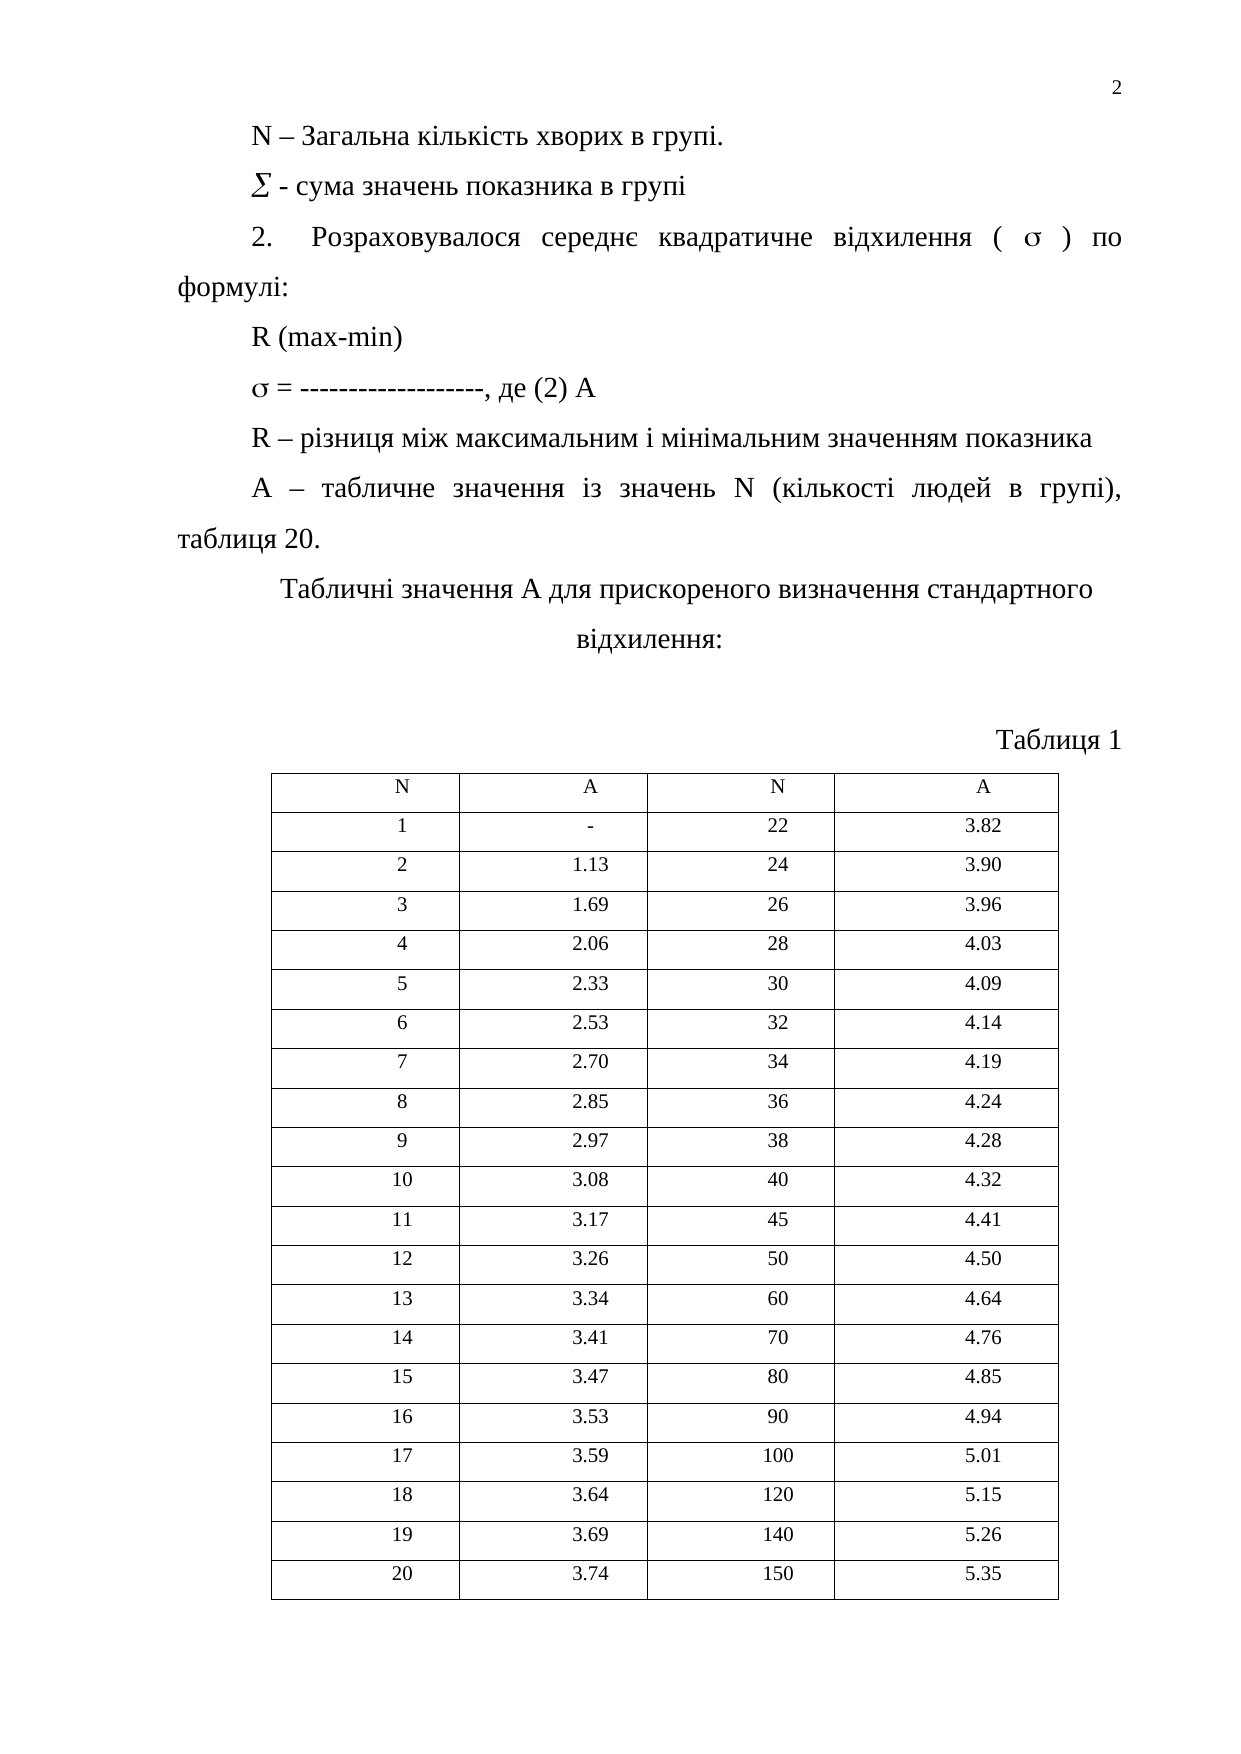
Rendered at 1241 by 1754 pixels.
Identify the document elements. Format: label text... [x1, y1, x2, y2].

table_cell 3.34 [460, 1285, 647, 1324]
table_cell 3.41 [460, 1325, 647, 1363]
table_cell 2.06 [460, 931, 647, 969]
table_cell 4.85 [835, 1364, 1058, 1402]
table_cell 4.50 [835, 1246, 1058, 1284]
text R – різниця між максимальним і мінімальним значенням показника [177, 420, 1122, 454]
table_cell 30 [648, 970, 834, 1009]
text А – табличне значення із значень N (кількості людей в групі), таблиця 20. [177, 471, 1122, 554]
table_cell 70 [648, 1325, 834, 1363]
table_cell 1.69 [460, 892, 647, 930]
table_cell 20 [272, 1561, 459, 1599]
table_cell 4.41 [835, 1207, 1058, 1245]
table_cell 2.53 [460, 1010, 647, 1048]
table_cell 26 [648, 892, 834, 930]
table_cell 4.24 [835, 1089, 1058, 1127]
table_cell 2 [272, 852, 459, 891]
table_cell 11 [272, 1207, 459, 1245]
table_cell 5.35 [835, 1561, 1058, 1599]
table_cell 19 [272, 1522, 459, 1560]
table_cell 4.19 [835, 1049, 1058, 1087]
table_cell 2.33 [460, 970, 647, 1009]
text - сума значень показника в групі [177, 168, 1122, 202]
table_cell 38 [648, 1128, 834, 1166]
text R (max-min) [177, 319, 1122, 353]
text = -------------------, де (2) A [177, 370, 1122, 403]
table_cell 3.69 [460, 1522, 647, 1560]
table_cell 3.59 [460, 1443, 647, 1481]
table_cell 18 [272, 1482, 459, 1521]
table_cell 4.76 [835, 1325, 1058, 1363]
table_cell 60 [648, 1285, 834, 1324]
table_cell 40 [648, 1167, 834, 1206]
table_cell 3.08 [460, 1167, 647, 1206]
table_cell 16 [272, 1404, 459, 1442]
table_cell 100 [648, 1443, 834, 1481]
table_cell 28 [648, 931, 834, 969]
table_cell 2.97 [460, 1128, 647, 1166]
table_cell 3.17 [460, 1207, 647, 1245]
table_cell 7 [272, 1049, 459, 1087]
table_cell 8 [272, 1089, 459, 1127]
table_header A [460, 774, 647, 812]
table_cell 12 [272, 1246, 459, 1284]
table_cell 4 [272, 931, 459, 969]
table_cell 80 [648, 1364, 834, 1402]
table_cell 5.26 [835, 1522, 1058, 1560]
table_cell 4.09 [835, 970, 1058, 1009]
table_cell 150 [648, 1561, 834, 1599]
table_cell 34 [648, 1049, 834, 1087]
table_cell 4.64 [835, 1285, 1058, 1324]
table_cell 6 [272, 1010, 459, 1048]
table_cell 3.64 [460, 1482, 647, 1521]
table_cell 3.90 [835, 852, 1058, 891]
text Табличні значення А для прискореного визначення стандартного відхилення: [177, 571, 1122, 655]
table_cell 13 [272, 1285, 459, 1324]
table_cell 3.26 [460, 1246, 647, 1284]
table_cell 45 [648, 1207, 834, 1245]
table_cell 2.85 [460, 1089, 647, 1127]
table_cell 10 [272, 1167, 459, 1206]
table_cell 14 [272, 1325, 459, 1363]
table_cell 1.13 [460, 852, 647, 891]
table_cell 3.96 [835, 892, 1058, 930]
table_cell 22 [648, 813, 834, 851]
text N – Загальна кількість хворих в групі. [177, 118, 1122, 152]
table_cell 32 [648, 1010, 834, 1048]
table_cell 17 [272, 1443, 459, 1481]
table_cell 2.70 [460, 1049, 647, 1087]
table_cell 50 [648, 1246, 834, 1284]
table_cell 5.01 [835, 1443, 1058, 1481]
table_cell 9 [272, 1128, 459, 1166]
table_cell 120 [648, 1482, 834, 1521]
table_cell 24 [648, 852, 834, 891]
table_cell 3.74 [460, 1561, 647, 1599]
table_cell 3.47 [460, 1364, 647, 1402]
table_cell 36 [648, 1089, 834, 1127]
text Таблиця 1 [177, 722, 1122, 756]
table_cell 1 [272, 813, 459, 851]
table_cell 4.03 [835, 931, 1058, 969]
table_header N [648, 774, 834, 812]
table_cell 5 [272, 970, 459, 1009]
table_cell 3.53 [460, 1404, 647, 1442]
table_cell 15 [272, 1364, 459, 1402]
table_cell 3 [272, 892, 459, 930]
table_cell 4.14 [835, 1010, 1058, 1048]
table_cell 4.94 [835, 1404, 1058, 1442]
table_cell 4.28 [835, 1128, 1058, 1166]
list Розраховувалося середнє квадратичне відхилення ( ) по формулі: [177, 219, 1122, 303]
table_cell - [460, 813, 647, 851]
table_cell 90 [648, 1404, 834, 1442]
table_cell 5.15 [835, 1482, 1058, 1521]
table_cell 140 [648, 1522, 834, 1560]
table_header A [835, 774, 1058, 812]
table_cell 4.32 [835, 1167, 1058, 1206]
table_header N [272, 774, 459, 812]
table_cell 3.82 [835, 813, 1058, 851]
